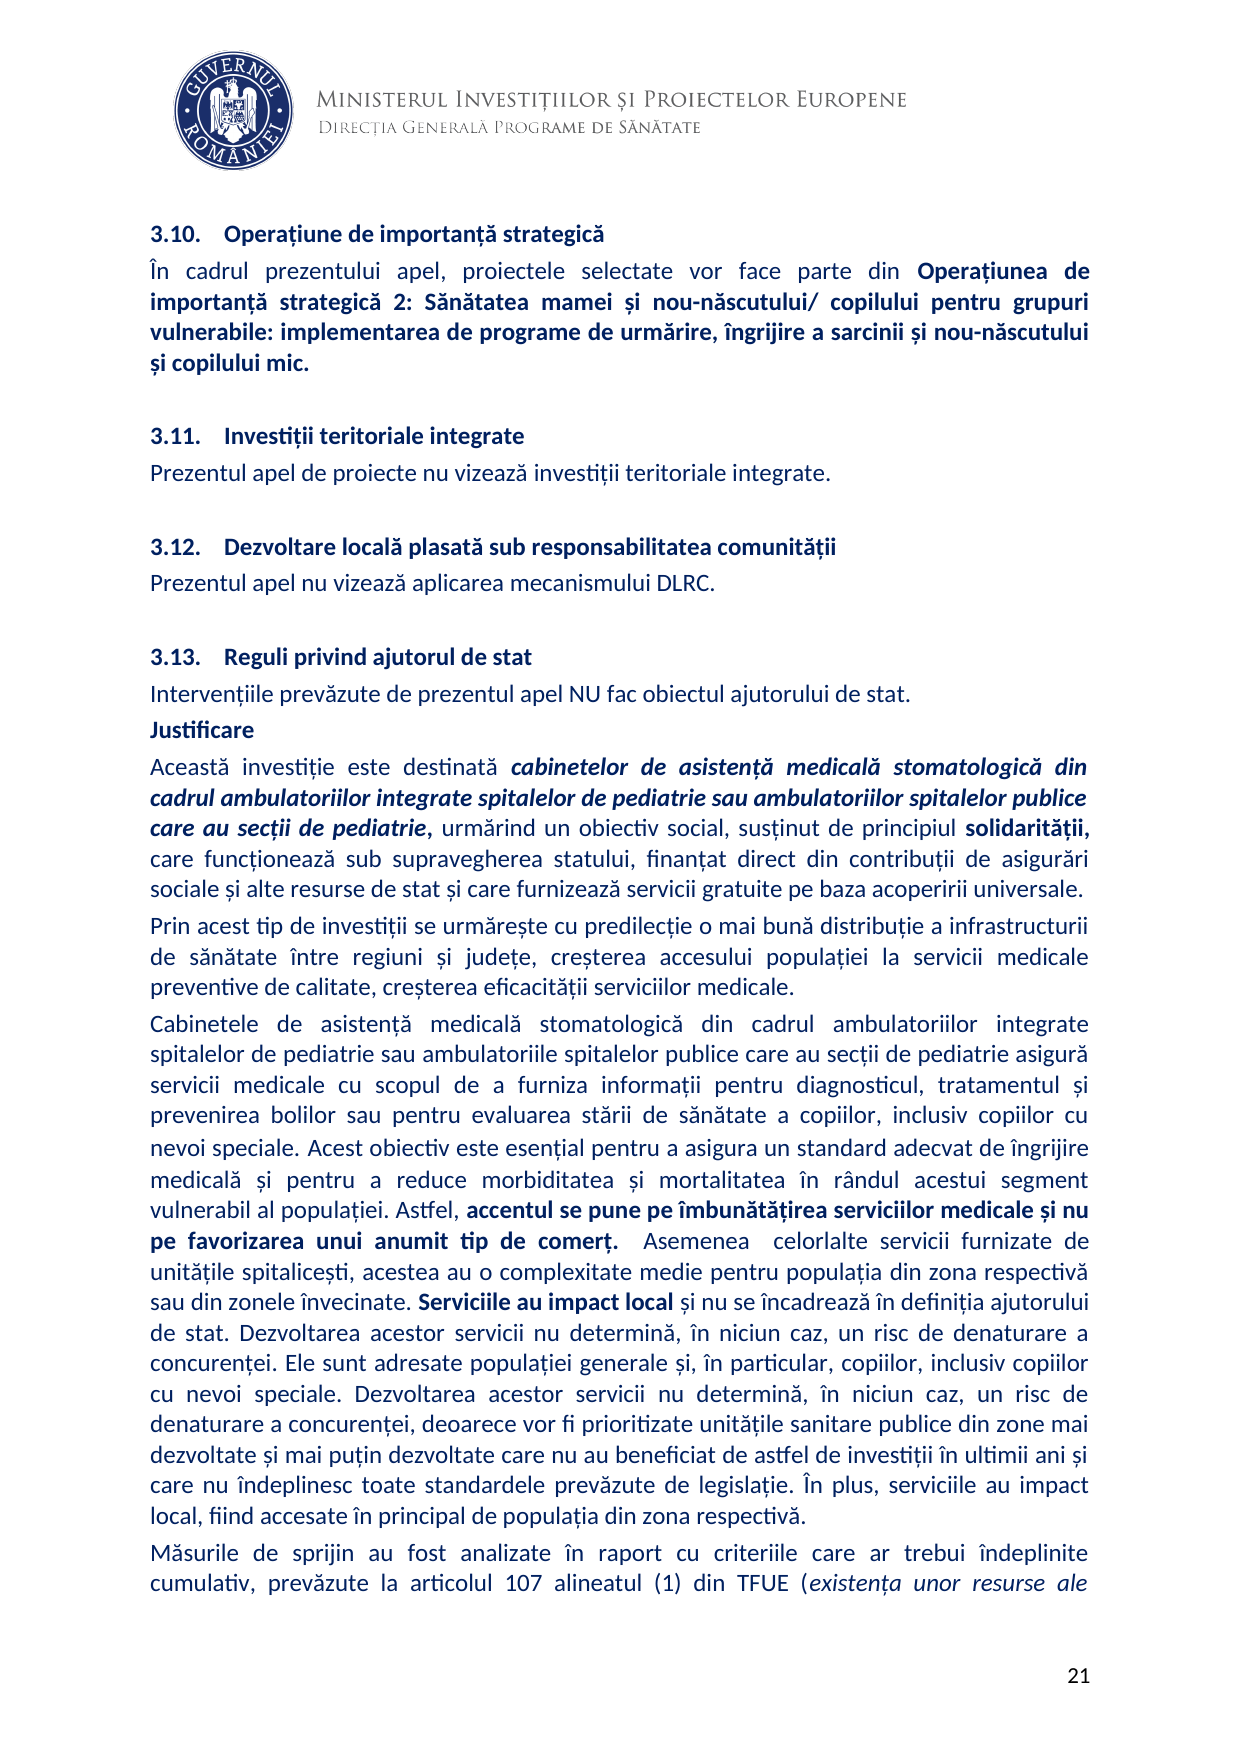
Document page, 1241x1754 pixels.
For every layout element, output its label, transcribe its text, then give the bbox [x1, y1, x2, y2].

text Prin acest tip de investiții se urmărește cu predilecție o mai bună distribuție a infrastructurii de sănătate între regiuni și județe, creșterea accesului populației la servicii medicale preventive de calitate, creșterea eficacității serviciilor medicale. [150, 910, 1090, 1002]
text Prezentul apel de proiecte nu vizează investiții teritoriale integrate. [150, 457, 1090, 488]
text Intervențiile prevăzute de prezentul apel NU fac obiectul ajutorului de stat. [150, 678, 1090, 708]
list Investiții teritoriale integrate [150, 420, 1090, 451]
list Dezvoltare locală plasată sub responsabilitatea comunității [150, 531, 1090, 561]
picture [150, 29, 928, 191]
text Justificare [150, 714, 1090, 745]
text Prezentul apel nu vizează aplicarea mecanismului DLRC. [150, 567, 1090, 598]
text În cadrul prezentului apel, proiectele selectate vor face parte din Operațiunea de importanță strategică 2: Sănătatea mamei și nou-născutului/ copilului pentru grupuri vulnerabile: implementarea de programe de urmărire, îngrijire a sarcinii și nou-născutului și copilului mic. [150, 255, 1090, 377]
text Cabinetele de asistență medicală stomatologică din cadrul ambulatoriilor integrate spitalelor de pediatrie sau ambulatoriile spitalelor publice care au secții de pediatrie asigură servicii medicale cu scopul de a furniza informații pentru diagnosticul, tratamentul și prevenirea bolilor sau pentru evaluarea stării de sănătate a copiilor, inclusiv copiilor cu nevoi speciale. Acest obiectiv este esențial pentru a asigura un standard adecvat de îngrijire medicală și pentru a reduce morbiditatea și mortalitatea în rândul acestui segment vulnerabil al populației. Astfel, accentul se pune pe îmbunătățirea serviciilor medicale și nu pe favorizarea unui anumit tip de comerț. Asemenea celorlalte servicii furnizate de unitățile spitalicești, acestea au o complexitate medie pentru populația din zona respectivă sau din zonele învecinate. Serviciile au impact local și nu se încadrează în definiția ajutorului de stat. Dezvoltarea acestor servicii nu determină, în niciun caz, un risc de denaturare a concurenței. Ele sunt adresate populației generale și, în particular, copiilor, inclusiv copiilor cu nevoi speciale. Dezvoltarea acestor servicii nu determină, în niciun caz, un risc de denaturare a concurenței, deoarece vor fi prioritizate unitățile sanitare publice din zone mai dezvoltate și mai puțin dezvoltate care nu au beneficiat de astfel de investiții în ultimii ani și care nu îndeplinesc toate standardele prevăzute de legislație. În plus, serviciile au impact local, fiind accesate în principal de populația din zona respectivă. [150, 1008, 1090, 1530]
list Reguli privind ajutorul de stat [150, 641, 1090, 672]
list Operațiune de importanță strategică [150, 218, 1090, 249]
text Această investiție este destinată cabinetelor de asistență medicală stomatologică din cadrul ambulatoriilor integrate spitalelor de pediatrie sau ambulatoriilor spitalelor publice care au secții de pediatrie, urmărind un obiectiv social, susținut de principiul solidarității, care funcționează sub supravegherea statului, finanțat direct din contribuții de asigurări sociale și alte resurse de stat și care furnizează servicii gratuite pe baza acoperirii universale. [150, 751, 1090, 904]
